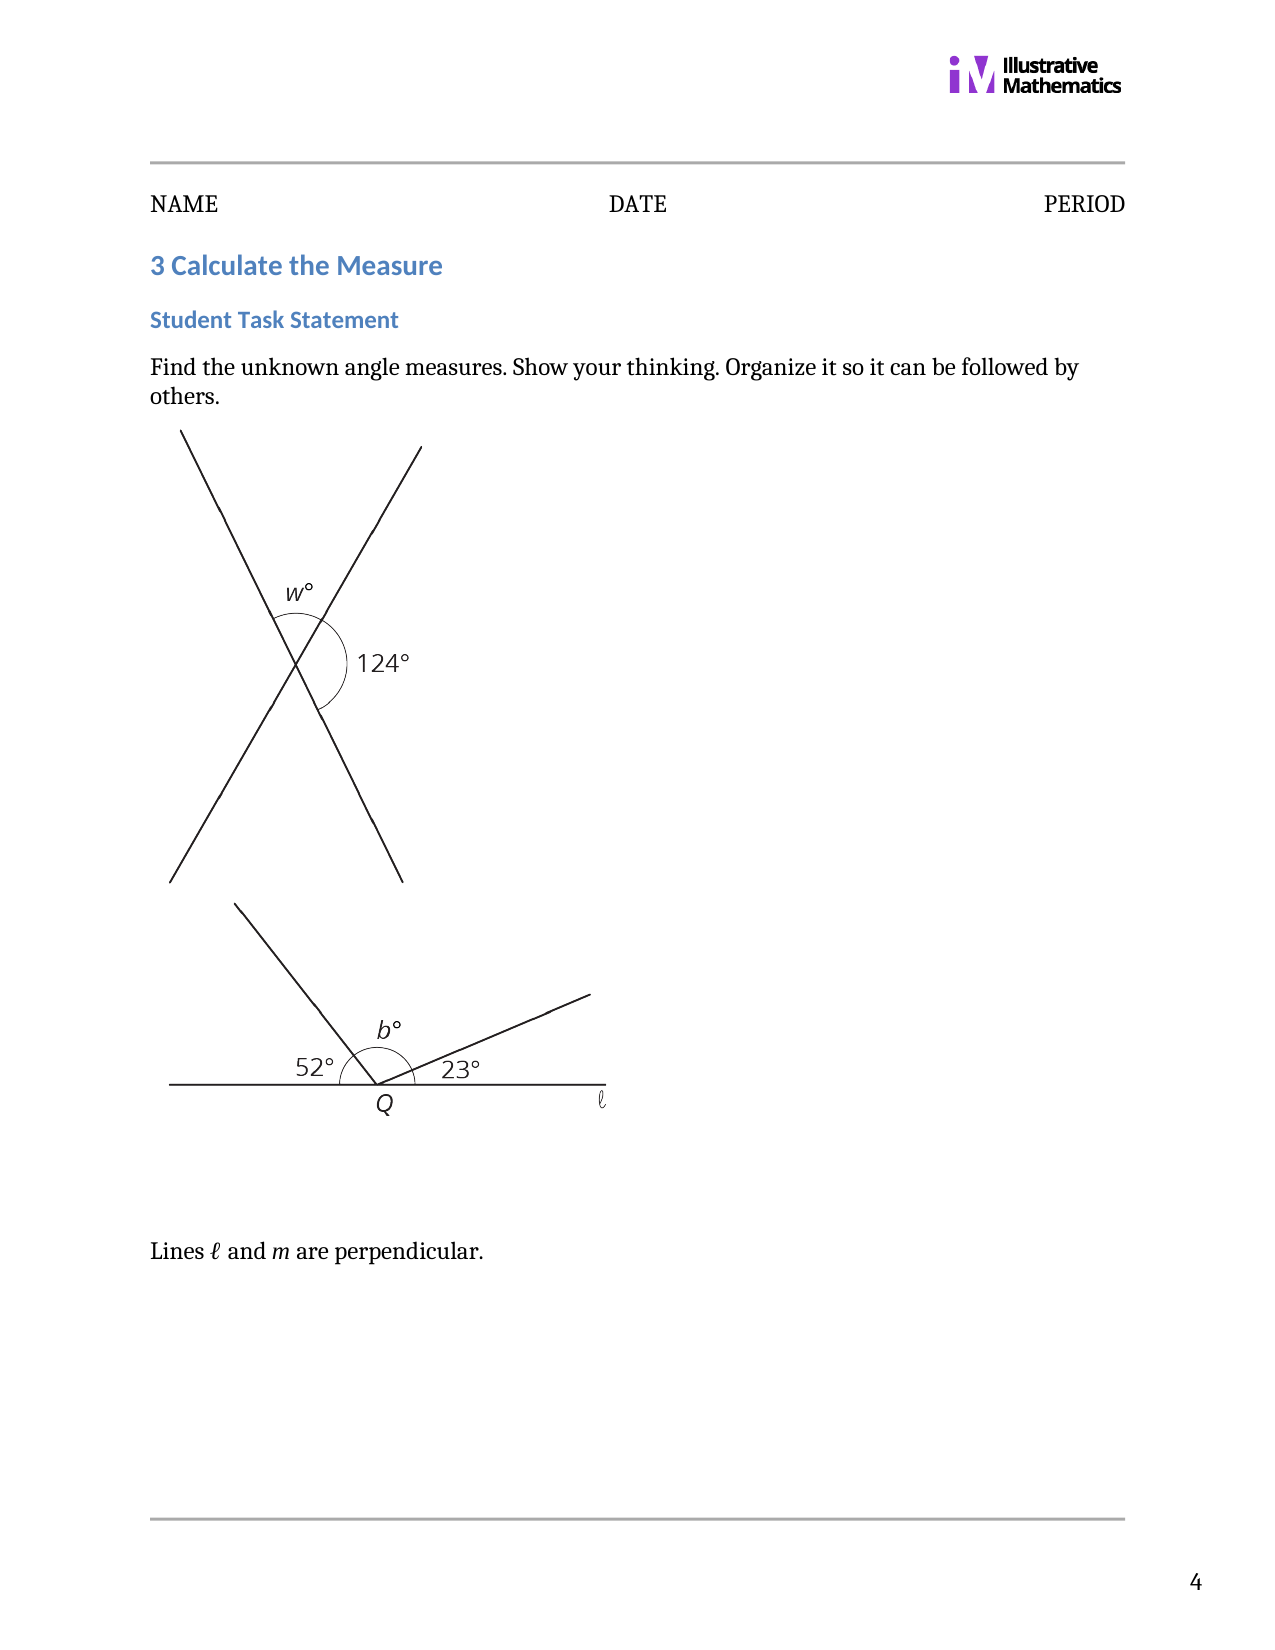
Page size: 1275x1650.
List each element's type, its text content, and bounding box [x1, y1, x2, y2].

picture [168, 902, 607, 1123]
subtitle 3 Calculate the Measure [150, 247, 1125, 283]
picture [949, 55, 1121, 93]
subtitle Student Task Statement [150, 304, 1125, 334]
text Lines and are perpendicular. [150, 1237, 1125, 1266]
text Find the unknown angle measures. Show your thinking. Organize it so it can be followed by others. [150, 353, 1125, 411]
picture [168, 429, 423, 884]
